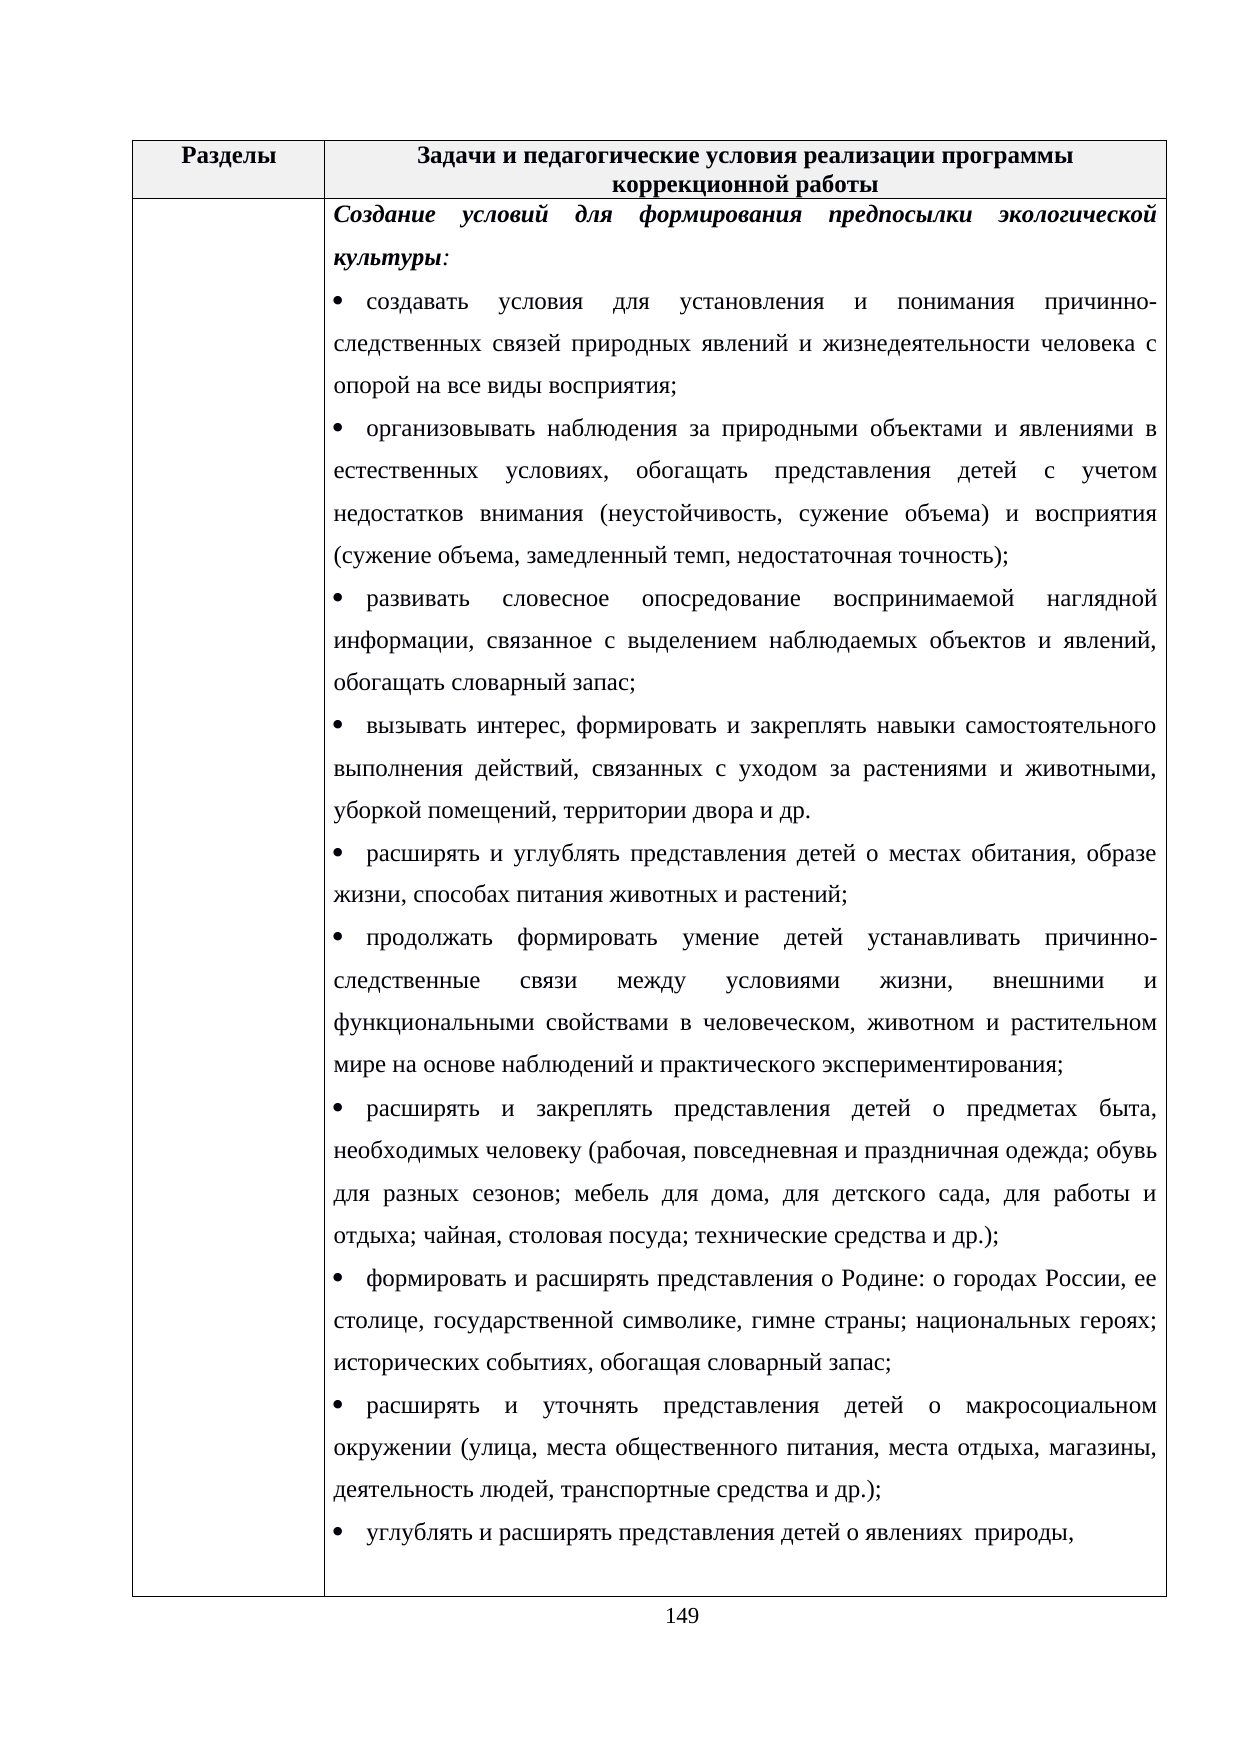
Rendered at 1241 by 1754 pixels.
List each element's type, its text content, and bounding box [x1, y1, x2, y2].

table_header Задачи и педагогические условия реализации программы коррекционной работы [325, 141, 1166, 198]
table_cell [133, 199, 324, 1596]
table_header Разделы [133, 141, 324, 198]
table_cell Создание условий для формирования предпосылки экологической культуры: создавать условия для установления и понимания причинно- следственных связей природных явлений и жизнедеятельности человека с опорой на все виды восприятия; организовывать наблюдения за природными объектами и явлениями в естественных условиях, обогащать представления детей с учетом недостатков внимания (неустойчивость, сужение объема) и восприятия (сужение объема, замедленный темп, недостаточная точность); развивать словесное опосредование воспринимаемой наглядной информации, связанное с выделением наблюдаемых объектов и явлений, обогащать словарный запас; вызывать интерес, формировать и закреплять навыки самостоятельного выполнения действий, связанных с уходом за растениями и животными, уборкой помещений, территории двора и др. расширять и углублять представления детей о местах обитания, образе жизни, способах питания животных и растений; продолжать формировать умение детей устанавливать причинно- следственные связи между условиями жизни, внешними и функциональными свойствами в человеческом, животном и растительном мире на основе наблюдений и практического экспериментирования; расширять и закреплять представления детей о предметах быта, необходимых человеку (рабочая, повседневная и праздничная одежда; обувь для разных сезонов; мебель для дома, для детского сада, для работы и отдыха; чайная, столовая посуда; технические средства и др.); формировать и расширять представления о Родине: о городах России, ее столице, государственной символике, гимне страны; национальных героях; исторических событиях, обогащая словарный запас; расширять и уточнять представления детей о макросоциальном окружении (улица, места общественного питания, места отдыха, магазины, деятельность людей, транспортные средства и др.); углублять и расширять представления детей о явлениях природы, [325, 199, 1166, 1596]
